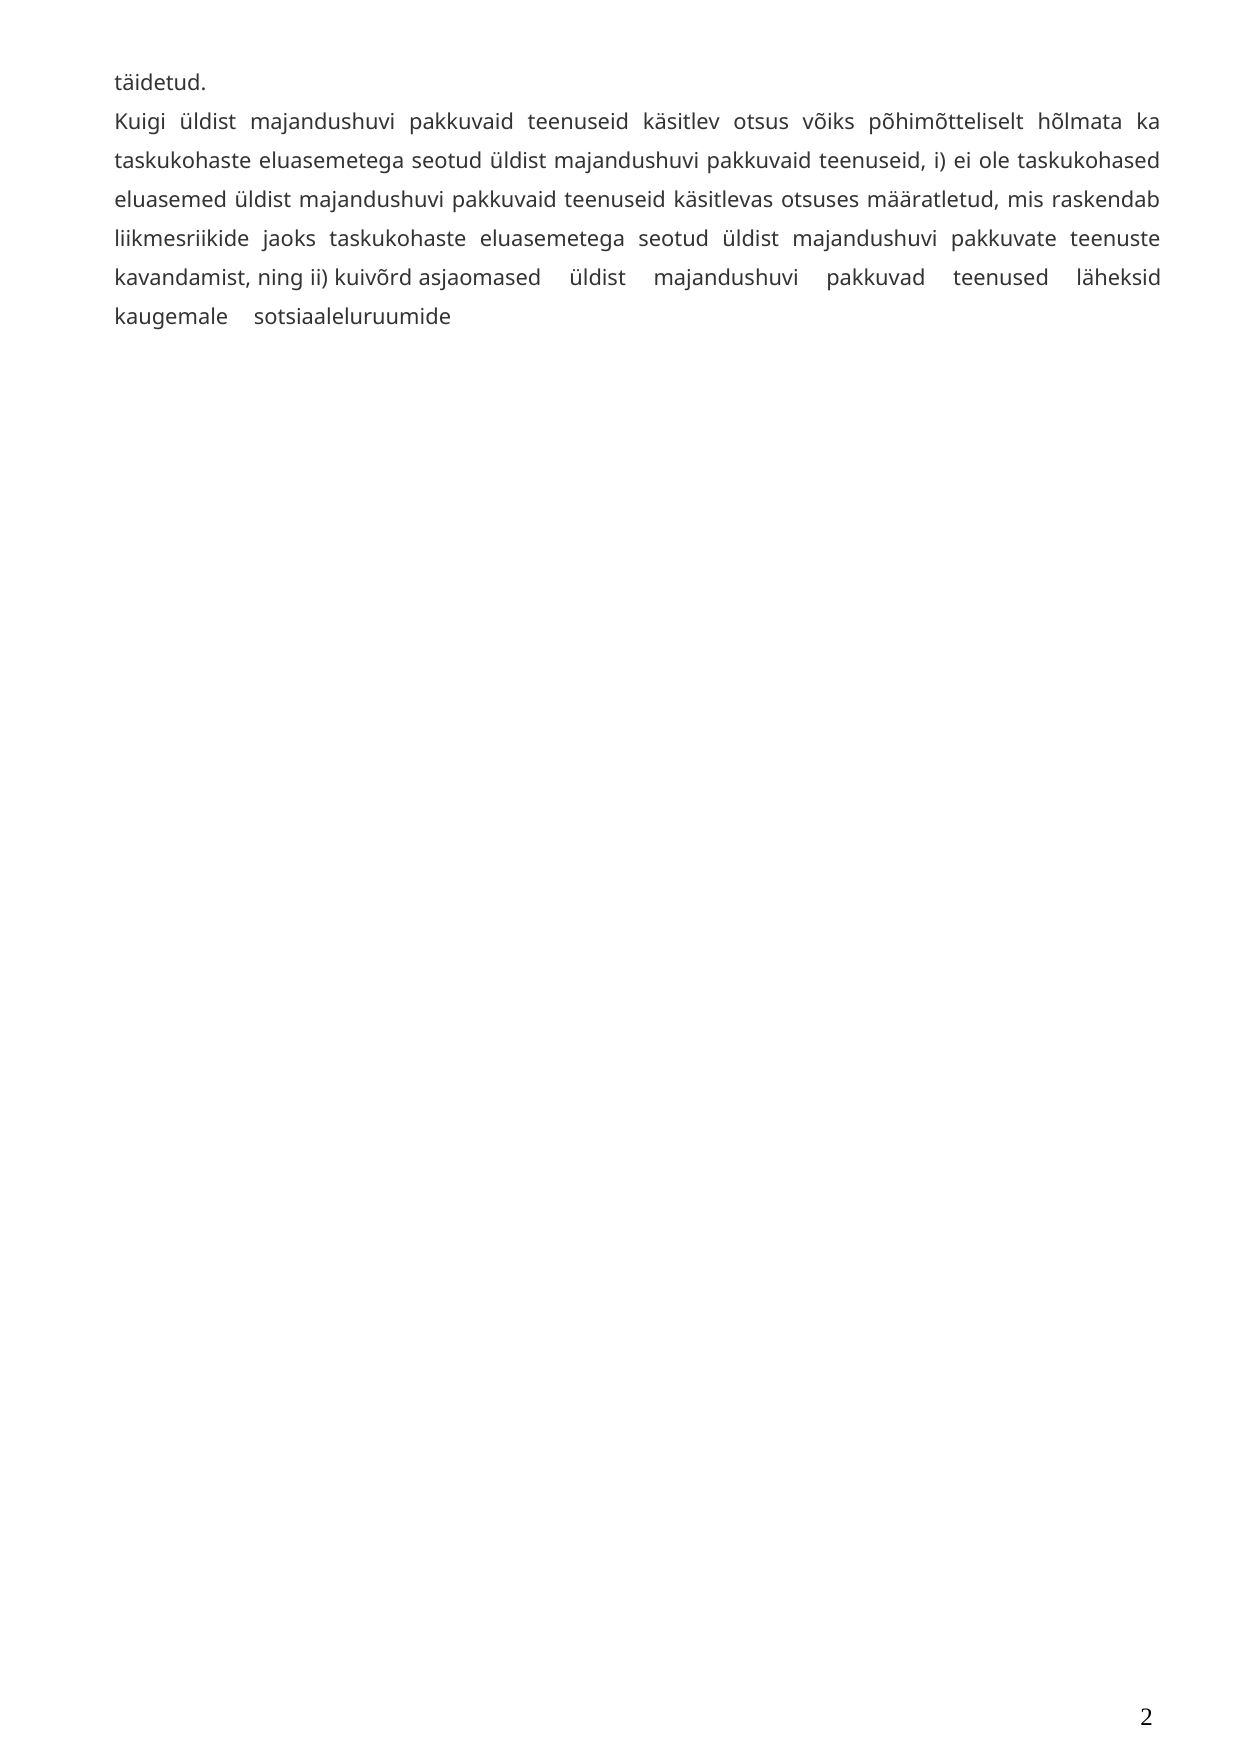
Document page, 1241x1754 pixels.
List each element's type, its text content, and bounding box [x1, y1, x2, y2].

text Kuigi üldist majandushuvi pakkuvaid teenuseid käsitlev otsus võiks põhimõtteliselt hõlmata ka taskukohaste eluasemetega seotud üldist majandushuvi pakkuvaid teenuseid, i) ei ole taskukohased eluasemed üldist majandushuvi pakkuvaid teenuseid käsitlevas otsuses määratletud, mis raskendab liikmesriikide jaoks taskukohaste eluasemetega seotud üldist majandushuvi pakkuvate teenuste kavandamist, ning ii) kuivõrd asjaomased üldist majandushuvi pakkuvad teenused läheksid kaugemale sotsiaaleluruumide [114, 106, 1162, 331]
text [114, 67, 1162, 96]
